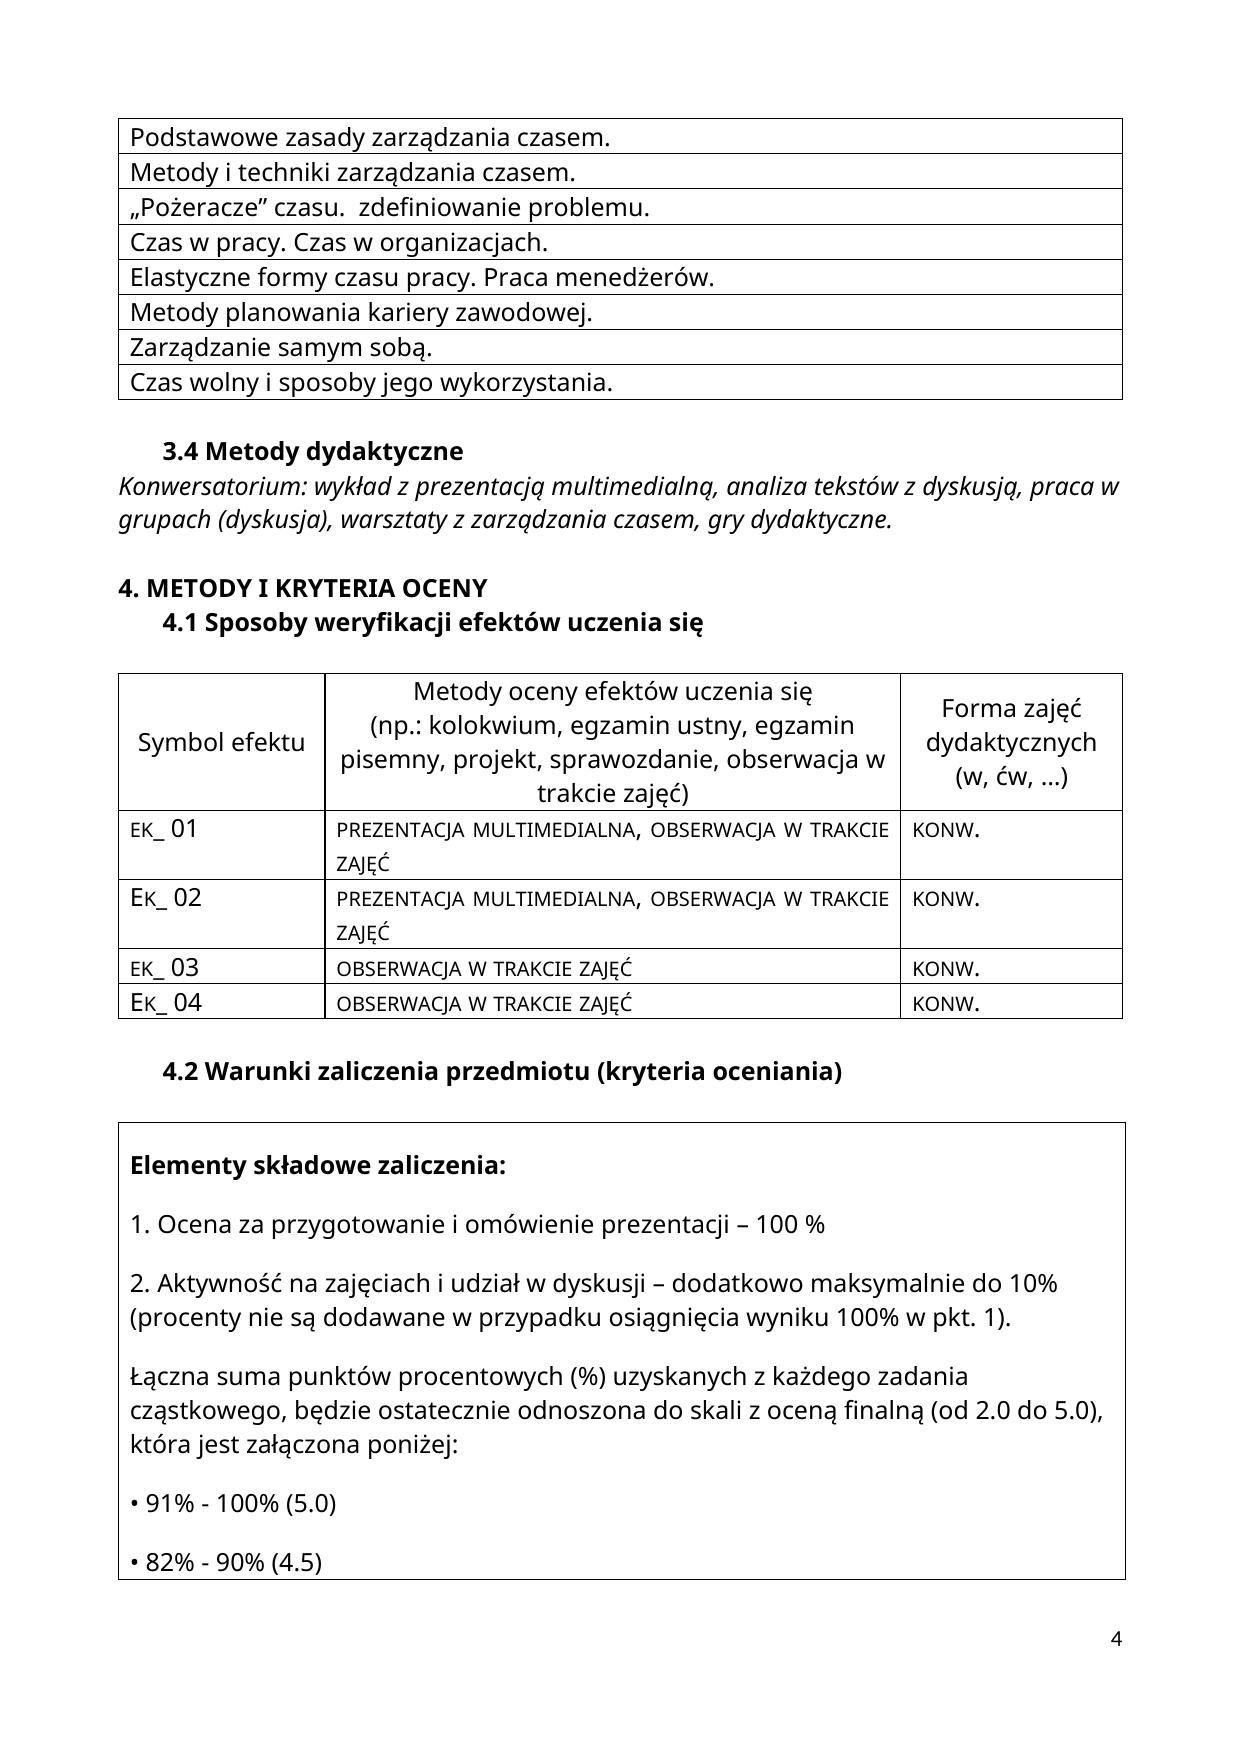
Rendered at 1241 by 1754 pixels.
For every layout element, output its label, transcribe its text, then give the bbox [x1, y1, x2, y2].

table_cell „Pożeracze” czasu. zdefiniowanie problemu. [119, 189, 1122, 223]
table_cell prezentacja multimedialna, obserwacja w trakcie zajęć [326, 880, 900, 948]
table_cell Czas wolny i sposoby jego wykorzystania. [119, 365, 1122, 399]
table_cell konw. [901, 984, 1122, 1018]
table_cell konw. [901, 880, 1122, 948]
table_cell prezentacja multimedialna, obserwacja w trakcie zajęć [326, 811, 900, 879]
table_header Metody oceny efektów uczenia się (np.: kolokwium, egzamin ustny, egzamin pisemny, projekt, sprawozdanie, obserwacja w trakcie zajęć) [326, 674, 900, 810]
text 4.2 Warunki zaliczenia przedmiotu (kryteria oceniania) [162, 1053, 1122, 1087]
table_cell konw. [901, 949, 1122, 983]
table_cell obserwacja w trakcie zajęć [326, 949, 900, 983]
table_cell obserwacja w trakcie zajęć [326, 984, 900, 1018]
table_cell Podstawowe zasady zarządzania czasem. [119, 119, 1122, 153]
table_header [119, 1123, 1125, 1579]
table_header Symbol efektu [119, 674, 324, 810]
table_cell Ek_ 02 [119, 880, 324, 948]
table_cell Elastyczne formy czasu pracy. Praca menedżerów. [119, 260, 1122, 294]
text Konwersatorium: wykład z prezentacją multimedialną, analiza tekstów z dyskusją, praca w grupach (dyskusja), warsztaty z zarządzania czasem, gry dydaktyczne. [118, 468, 1122, 536]
table_cell Ek_ 04 [119, 984, 324, 1018]
table_cell ek_ 03 [119, 949, 324, 983]
table_cell konw. [901, 811, 1122, 879]
text 4.1 Sposoby weryfikacji efektów uczenia się [162, 604, 1122, 638]
table_cell Zarządzanie samym sobą. [119, 330, 1122, 364]
table_cell Czas w pracy. Czas w organizacjach. [119, 225, 1122, 258]
table_header Forma zajęć dydaktycznych (w, ćw, …) [901, 674, 1122, 810]
table_cell Metody i techniki zarządzania czasem. [119, 154, 1122, 188]
text 4. METODY I KRYTERIA OCENY [118, 570, 1122, 604]
table_cell Metody planowania kariery zawodowej. [119, 295, 1122, 329]
table_cell ek_ 01 [119, 811, 324, 879]
text 3.4 Metody dydaktyczne [162, 434, 1122, 468]
